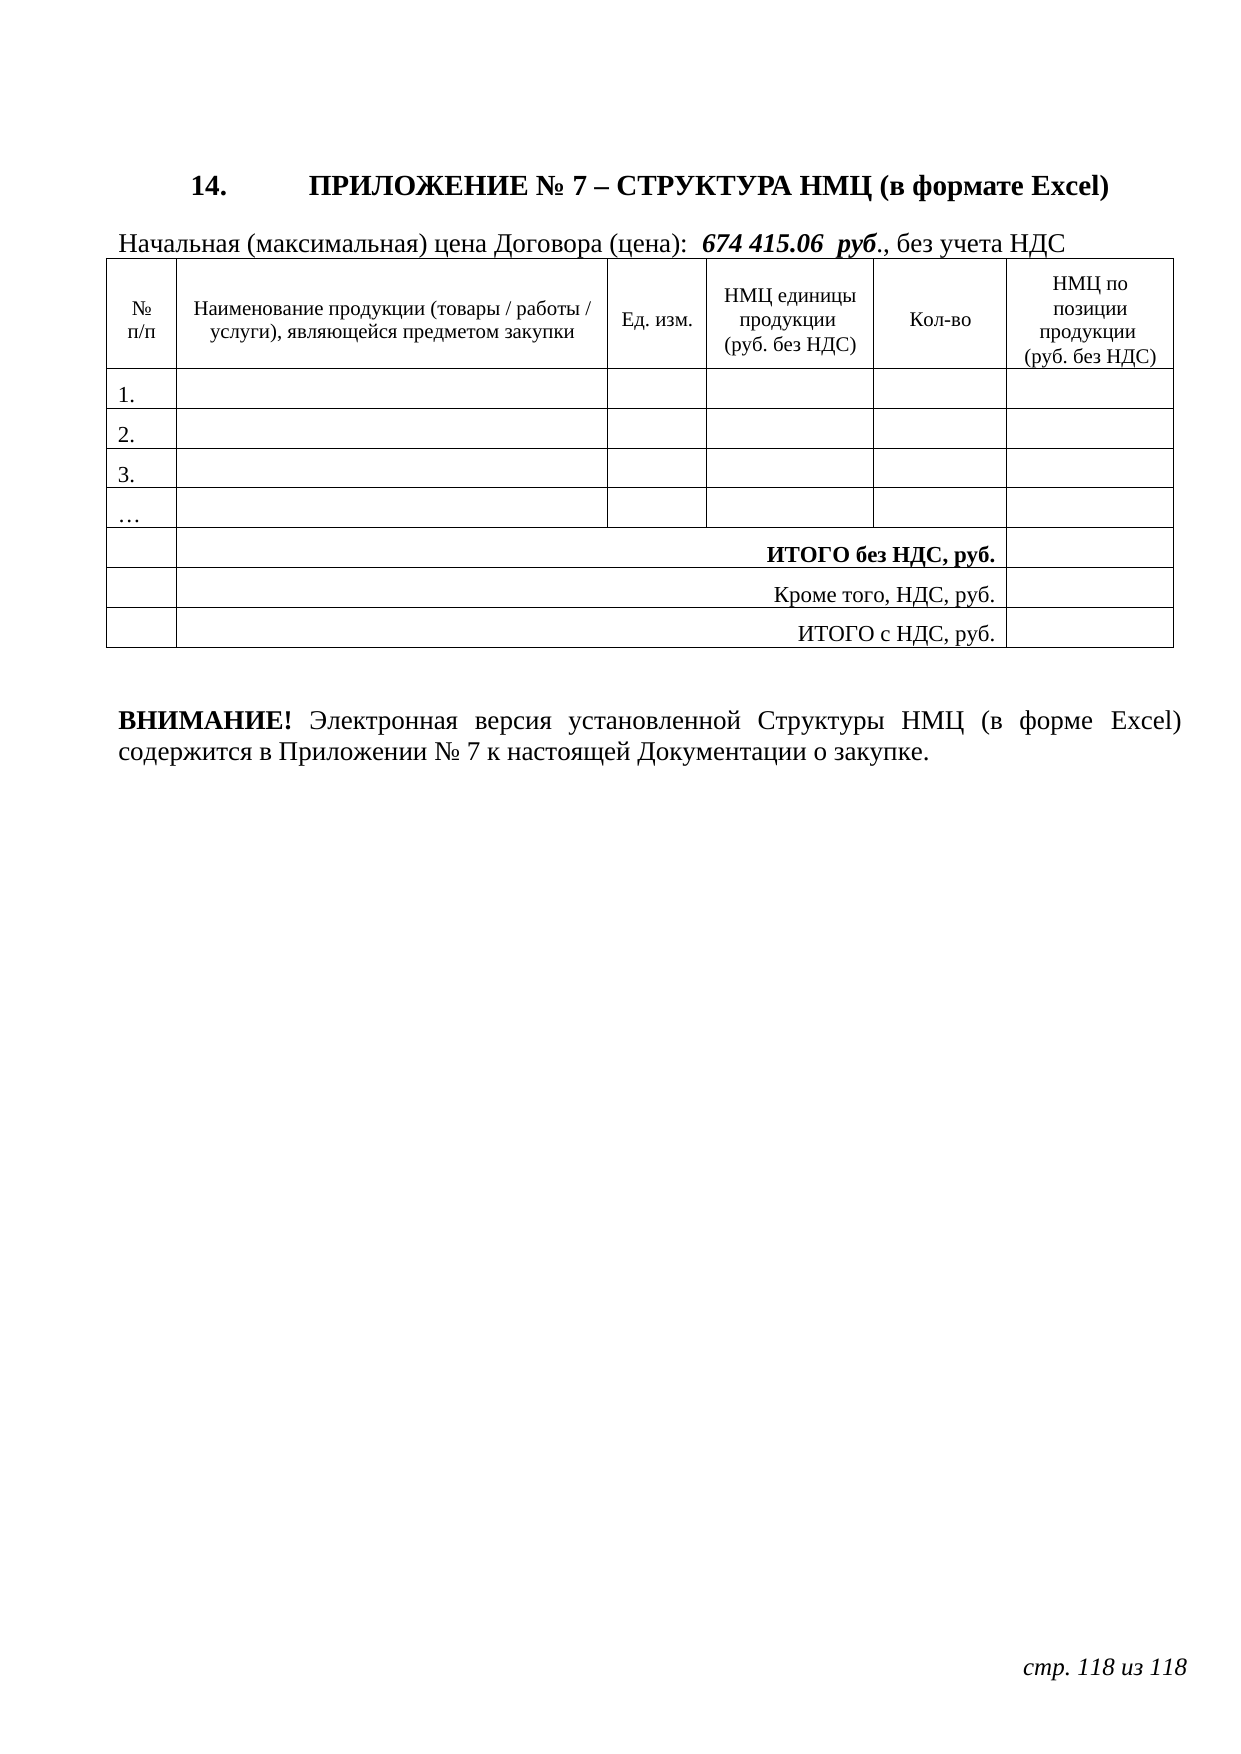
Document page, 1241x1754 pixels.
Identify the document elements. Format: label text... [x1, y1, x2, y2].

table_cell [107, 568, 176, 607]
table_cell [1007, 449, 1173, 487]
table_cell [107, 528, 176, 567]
text ВНИМАНИЕ! Электронная версия установленной Структуры НМЦ (в форме Excel) содержится в Приложении № 7 к настоящей Документации о закупке. [118, 704, 1181, 766]
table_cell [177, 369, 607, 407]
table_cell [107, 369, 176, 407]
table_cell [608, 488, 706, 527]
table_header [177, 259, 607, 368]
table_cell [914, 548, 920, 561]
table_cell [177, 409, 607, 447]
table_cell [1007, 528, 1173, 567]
subtitle ПРИЛОЖЕНИЕ № 7 – СТРУКТУРА НМЦ (в формате Excel) [118, 168, 1181, 202]
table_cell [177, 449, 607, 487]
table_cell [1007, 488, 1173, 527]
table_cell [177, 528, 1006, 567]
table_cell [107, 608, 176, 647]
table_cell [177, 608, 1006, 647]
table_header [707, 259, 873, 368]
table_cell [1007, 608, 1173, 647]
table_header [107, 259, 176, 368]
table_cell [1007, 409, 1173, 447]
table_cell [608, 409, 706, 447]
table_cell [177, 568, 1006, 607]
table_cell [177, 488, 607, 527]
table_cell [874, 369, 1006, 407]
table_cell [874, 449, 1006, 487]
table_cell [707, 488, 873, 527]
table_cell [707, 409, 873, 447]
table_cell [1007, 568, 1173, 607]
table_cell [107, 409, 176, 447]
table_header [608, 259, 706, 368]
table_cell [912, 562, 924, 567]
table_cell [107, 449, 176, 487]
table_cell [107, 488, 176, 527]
list Начальная (максимальная) цена Договора (цена): 674 415.06 руб., без учета НДС [118, 227, 1181, 258]
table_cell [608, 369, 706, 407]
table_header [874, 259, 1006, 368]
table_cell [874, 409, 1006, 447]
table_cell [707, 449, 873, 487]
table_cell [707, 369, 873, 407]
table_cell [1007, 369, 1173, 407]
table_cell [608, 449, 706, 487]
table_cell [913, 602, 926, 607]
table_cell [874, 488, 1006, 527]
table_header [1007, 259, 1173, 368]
